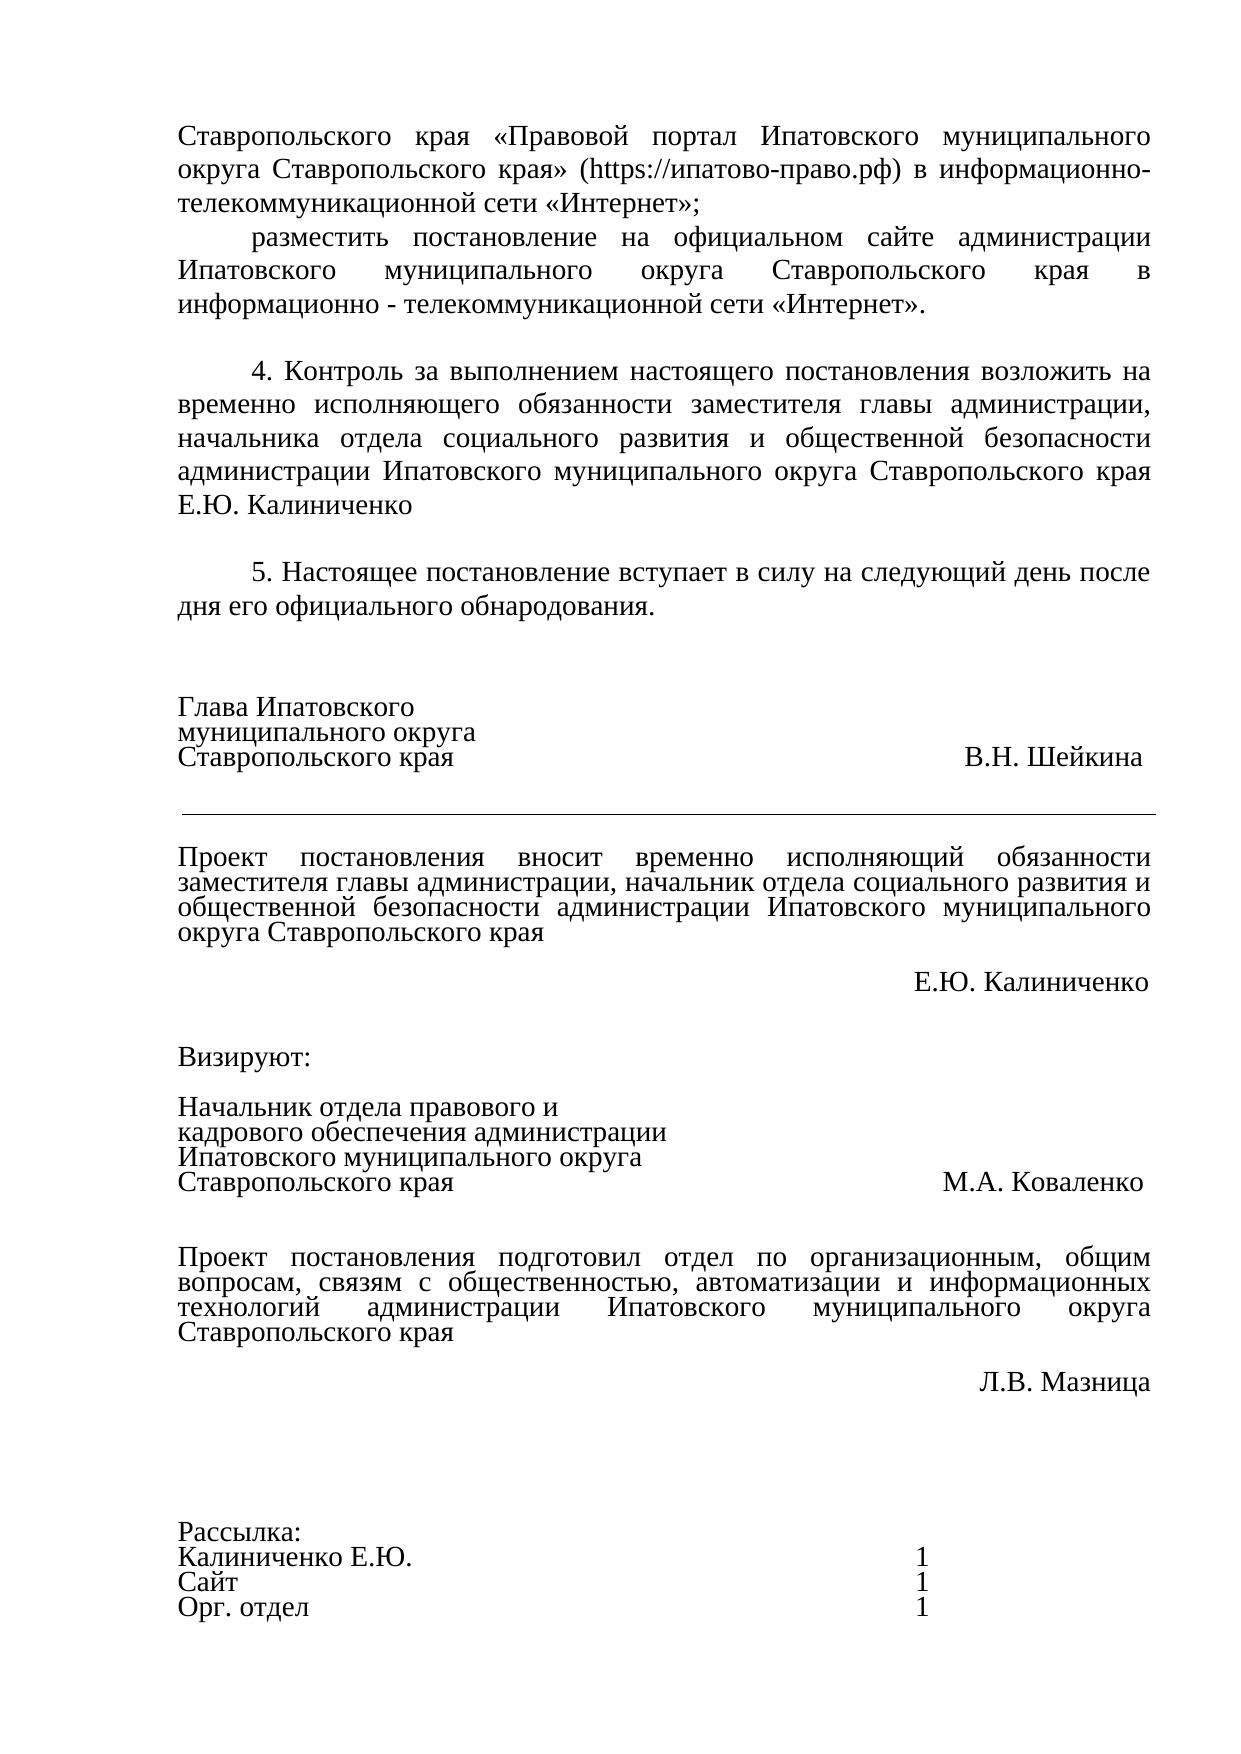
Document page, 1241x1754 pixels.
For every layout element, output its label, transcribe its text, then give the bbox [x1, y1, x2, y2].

text Визируют: [177, 1046, 1152, 1071]
text муниципального округа [177, 721, 1152, 746]
text Ставропольского края М.А. Коваленко [177, 1171, 1152, 1196]
text Глава Ипатовского [177, 696, 1152, 721]
text Е.Ю. Калиниченко [177, 971, 1152, 996]
text 4. Контроль за выполнением настоящего постановления возложить на временно исполняющего обязанности заместителя главы администрации, начальника отдела социального развития и общественной безопасности администрации Ипатовского муниципального округа Ставропольского края Е.Ю. Калиниченко [177, 353, 1152, 521]
text Сайт 1 [177, 1571, 1152, 1596]
text Проект постановления вносит временно исполняющий обязанности заместителя главы администрации, начальник отдела социального развития и общественной безопасности администрации Ипатовского муниципального округа Ставропольского края [177, 846, 1152, 946]
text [177, 118, 1152, 219]
text Калиниченко Е.Ю. 1 [177, 1546, 1152, 1571]
text Начальник отдела правового и [177, 1096, 1152, 1121]
text Ставропольского края В.Н. Шейкина [177, 746, 1152, 771]
text Л.В. Мазница [177, 1371, 1152, 1396]
text 5. Настоящее постановление вступает в силу на следующий день после дня его официального обнародования. [177, 554, 1152, 621]
text разместить постановление на официальном сайте администрации Ипатовского муниципального округа Ставропольского края в информационно - телекоммуникационной сети «Интернет». [177, 219, 1152, 319]
text Рассылка: [177, 1521, 1152, 1546]
text Орг. отдел 1 [177, 1596, 1152, 1621]
text Ипатовского муниципального округа [177, 1146, 1152, 1171]
text Проект постановления подготовил отдел по организационным, общим вопросам, связям с общественностью, автоматизации и информационных технологий администрации Ипатовского муниципального округа Ставропольского края [177, 1246, 1152, 1346]
text кадрового обеспечения администрации [177, 1121, 1152, 1146]
